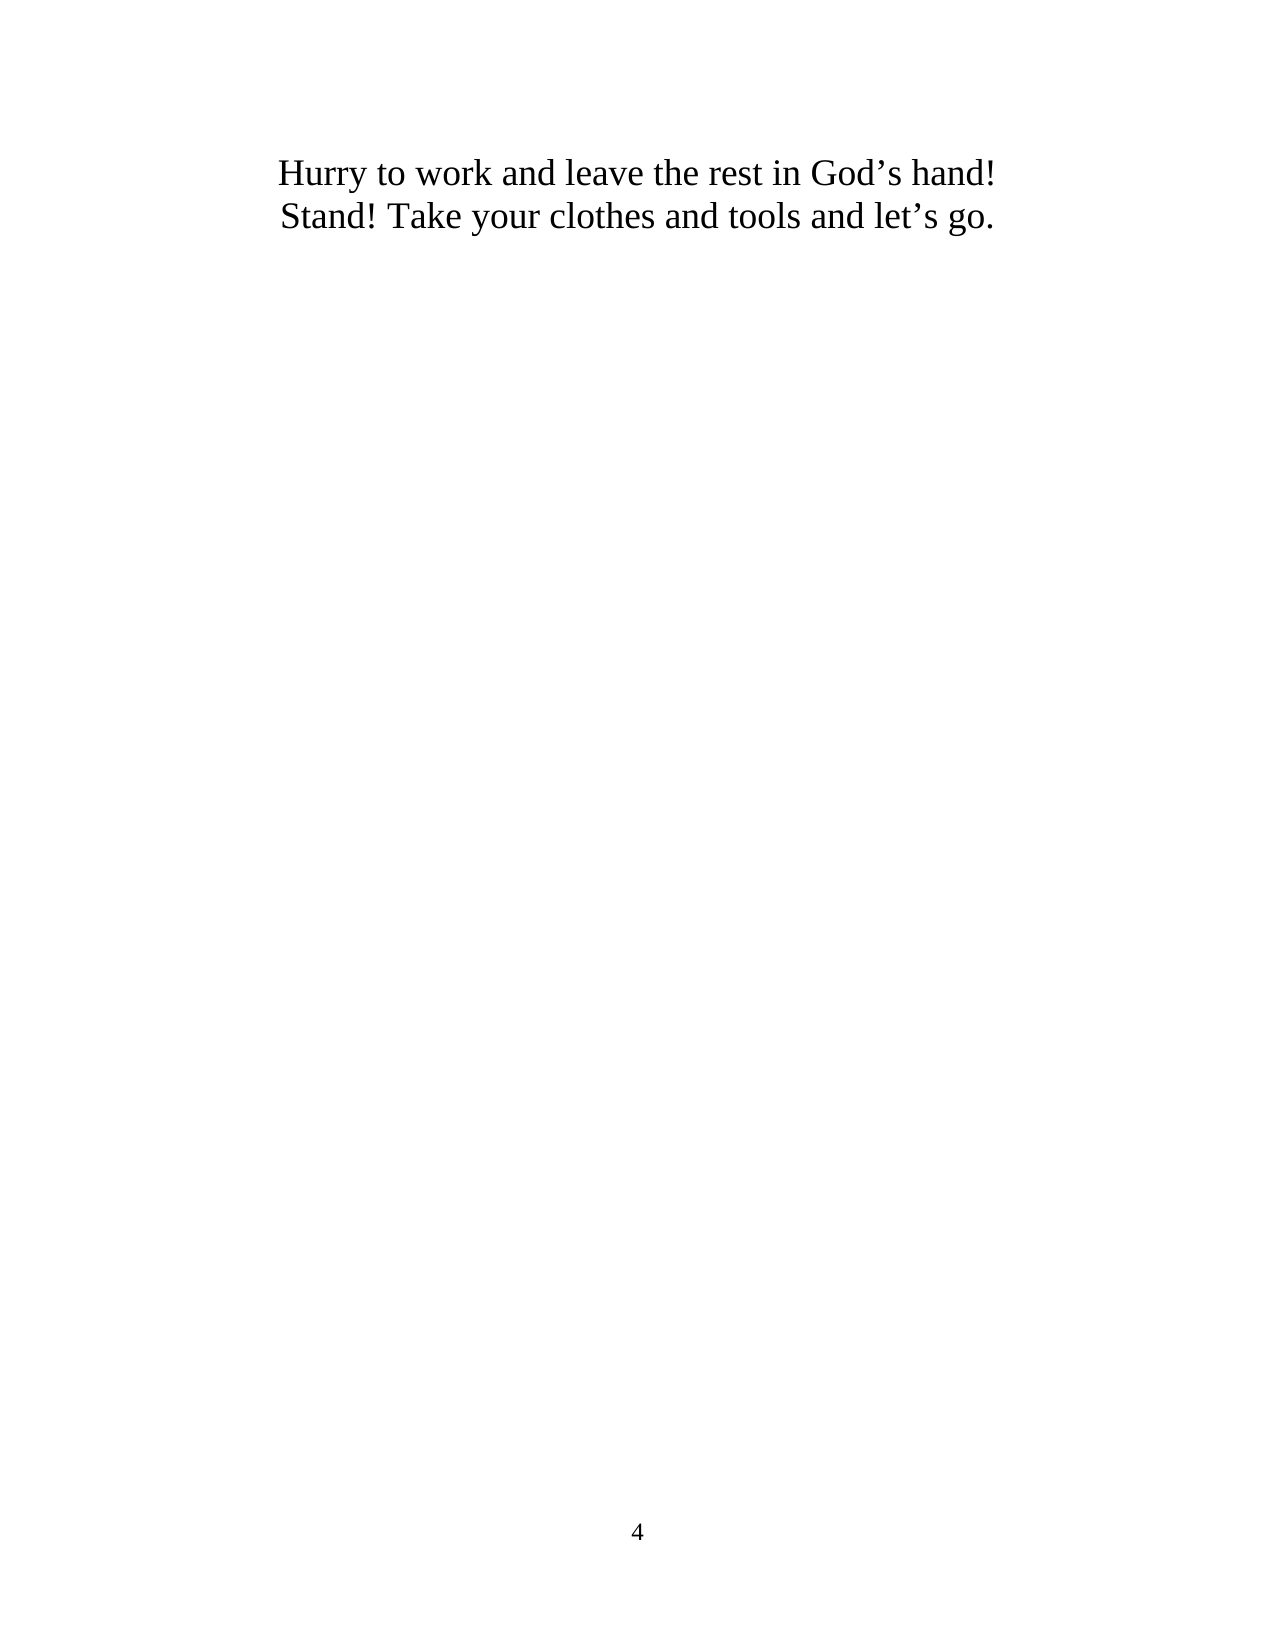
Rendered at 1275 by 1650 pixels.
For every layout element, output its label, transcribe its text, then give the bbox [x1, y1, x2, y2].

text Hurry to work and leave the rest in God’s hand! [150, 150, 1125, 193]
text Stand! Take your clothes and tools and let’s go. [150, 193, 1125, 236]
